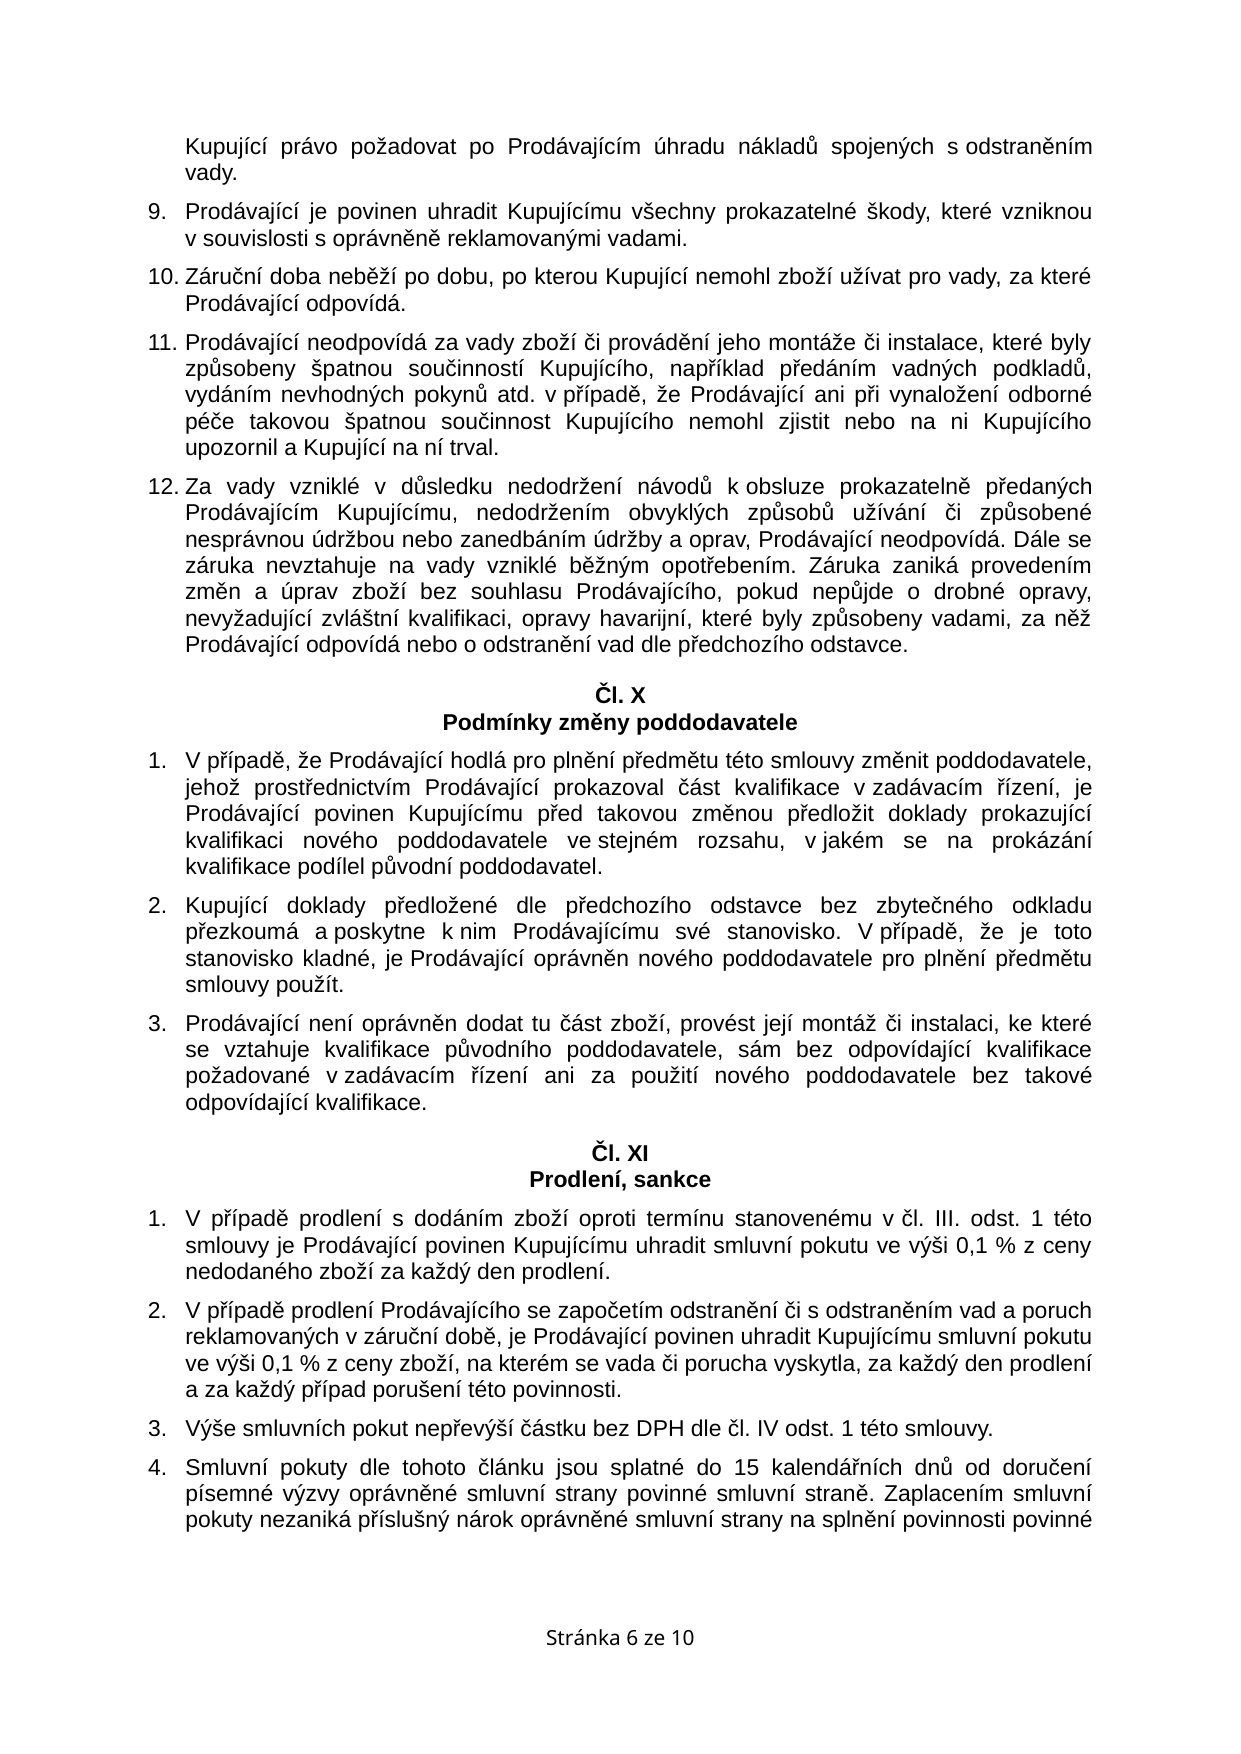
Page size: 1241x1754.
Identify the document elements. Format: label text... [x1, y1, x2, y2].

subtitle V případě prodlení Prodávajícího se započetím odstranění či s odstraněním vad a poruch reklamovaných v záruční době, je Prodávající povinen uhradit Kupujícímu smluvní pokutu ve výši 0,1 % z ceny zboží, na kterém se vada či porucha vyskytla, za každý den prodlení a za každý případ porušení této povinnosti. [148, 1297, 1093, 1402]
subtitle Prodávající neodpovídá za vady zboží či provádění jeho montáže či instalace, které byly způsobeny špatnou součinností Kupujícího, například předáním vadných podkladů, vydáním nevhodných pokynů atd. v případě, že Prodávající ani při vynaložení odborné péče takovou špatnou součinnost Kupujícího nemohl zjistit nebo na ni Kupujícího upozornil a Kupující na ní trval. [148, 328, 1093, 460]
subtitle Čl. XI [148, 1140, 1093, 1166]
subtitle Kupující doklady předložené dle předchozího odstavce bez zbytečného odkladu přezkoumá a poskytne k nim Prodávajícímu své stanovisko. V případě, že je toto stanovisko kladné, je Prodávající oprávněn nového poddodavatele pro plnění předmětu smlouvy použít. [148, 892, 1093, 997]
subtitle Prodávající není oprávněn dodat tu část zboží, provést její montáž či instalaci, ke které se vztahuje kvalifikace původního poddodavatele, sám bez odpovídající kvalifikace požadované v zadávacím řízení ani za použití nového poddodavatele bez takové odpovídající kvalifikace. [148, 1010, 1093, 1115]
subtitle Za vady vzniklé v důsledku nedodržení návodů k obsluze prokazatelně předaných Prodávajícím Kupujícímu, nedodržením obvyklých způsobů užívání či způsobené nesprávnou údržbou nebo zanedbáním údržby a oprav, Prodávající neodpovídá. Dále se záruka nevztahuje na vady vzniklé běžným opotřebením. Záruka zaniká provedením změn a úprav zboží bez souhlasu Prodávajícího, pokud nepůjde o drobné opravy, nevyžadující zvláštní kvalifikaci, opravy havarijní, které byly způsobeny vadami, za něž Prodávající odpovídá nebo o odstranění vad dle předchozího odstavce. [148, 473, 1093, 657]
subtitle Podmínky změny poddodavatele [148, 709, 1093, 735]
subtitle V případě prodlení s dodáním zboží oproti termínu stanovenému v čl. III. odst. 1 této smlouvy je Prodávající povinen Kupujícímu uhradit smluvní pokutu ve výši 0,1 % z ceny nedodaného zboží za každý den prodlení. [148, 1205, 1093, 1284]
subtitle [148, 1454, 1093, 1533]
subtitle V případě, že Prodávající hodlá pro plnění předmětu této smlouvy změnit poddodavatele, jehož prostřednictvím Prodávající prokazoval část kvalifikace v zadávacím řízení, je Prodávající povinen Kupujícímu před takovou změnou předložit doklady prokazující kvalifikaci nového poddodavatele ve stejném rozsahu, v jakém se na prokázání kvalifikace podílel původní poddodavatel. [148, 747, 1093, 879]
subtitle Výše smluvních pokut nepřevýší částku bez DPH dle čl. IV odst. 1 této smlouvy. [148, 1415, 1093, 1441]
subtitle Čl. X [148, 682, 1093, 709]
subtitle Záruční doba neběží po dobu, po kterou Kupující nemohl zboží užívat pro vady, za které Prodávající odpovídá. [148, 263, 1093, 316]
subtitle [148, 133, 1093, 186]
subtitle Prodlení, sankce [148, 1166, 1093, 1193]
subtitle Prodávající je povinen uhradit Kupujícímu všechny prokazatelné škody, které vzniknou v souvislosti s oprávněně reklamovanými vadami. [148, 198, 1093, 251]
